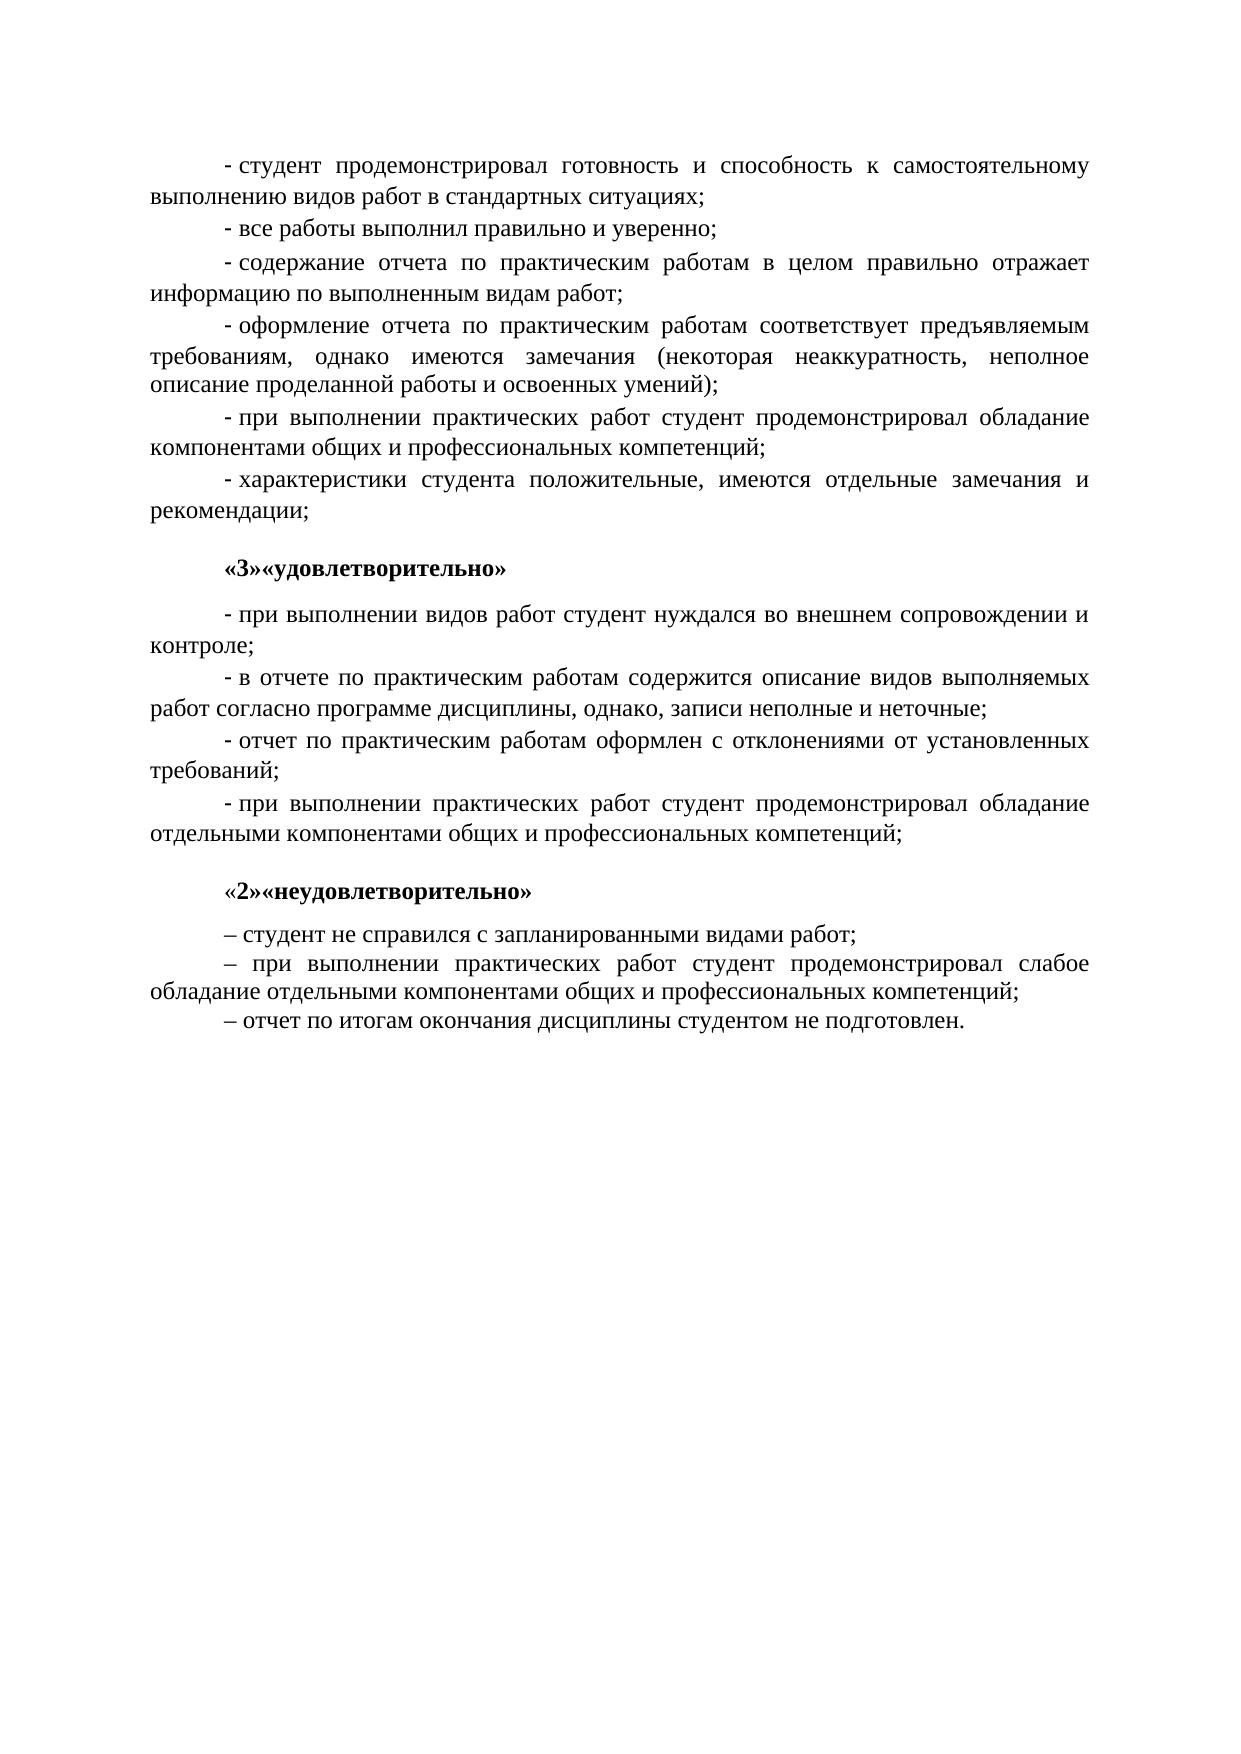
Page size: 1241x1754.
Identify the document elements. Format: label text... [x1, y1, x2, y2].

text «2»«неудовлетворительно» [150, 876, 1090, 904]
list все работы выполнил правильно и уверенно; [150, 210, 1090, 244]
list оформление отчета по практическим работам соответствует предъявляемым требованиям, однако имеются замечания (некоторая неаккуратность, неполное описание проделанной работы и освоенных умений); [150, 307, 1090, 398]
list при выполнении практических работ студент продемонстрировал обладание компонентами общих и профессиональных компетенций; [150, 398, 1090, 461]
text – при выполнении практических работ студент продемонстрировал слабое обладание отдельными компонентами общих и профессиональных компетенций; [150, 948, 1090, 1005]
list в отчете по практическим работам содержится описание видов выполняемых работ согласно программе дисциплины, однако, записи неполные и неточные; [150, 658, 1090, 721]
list содержание отчета по практическим работам в целом правильно отражает информацию по выполненным видам работ; [150, 244, 1090, 307]
list при выполнении видов работ студент нуждался во внешнем сопровождении и контроле; [150, 596, 1090, 658]
list при выполнении практических работ студент продемонстрировал обладание отдельными компонентами общих и профессиональных компетенций; [150, 784, 1090, 847]
list студент продемонстрировал готовность и способность к самостоятельному выполнению видов работ в стандартных ситуациях; [150, 147, 1090, 210]
text – студент не справился с запланированными видами работ; [150, 919, 1090, 948]
list отчет по практическим работам оформлен с отклонениями от установленных требований; [150, 721, 1090, 784]
text – отчет по итогам окончания дисциплины студентом не подготовлен. [150, 1005, 1090, 1034]
list характеристики студента положительные, имеются отдельные замечания и рекомендации; [150, 461, 1090, 524]
text «3»«удовлетворительно» [150, 553, 1090, 581]
